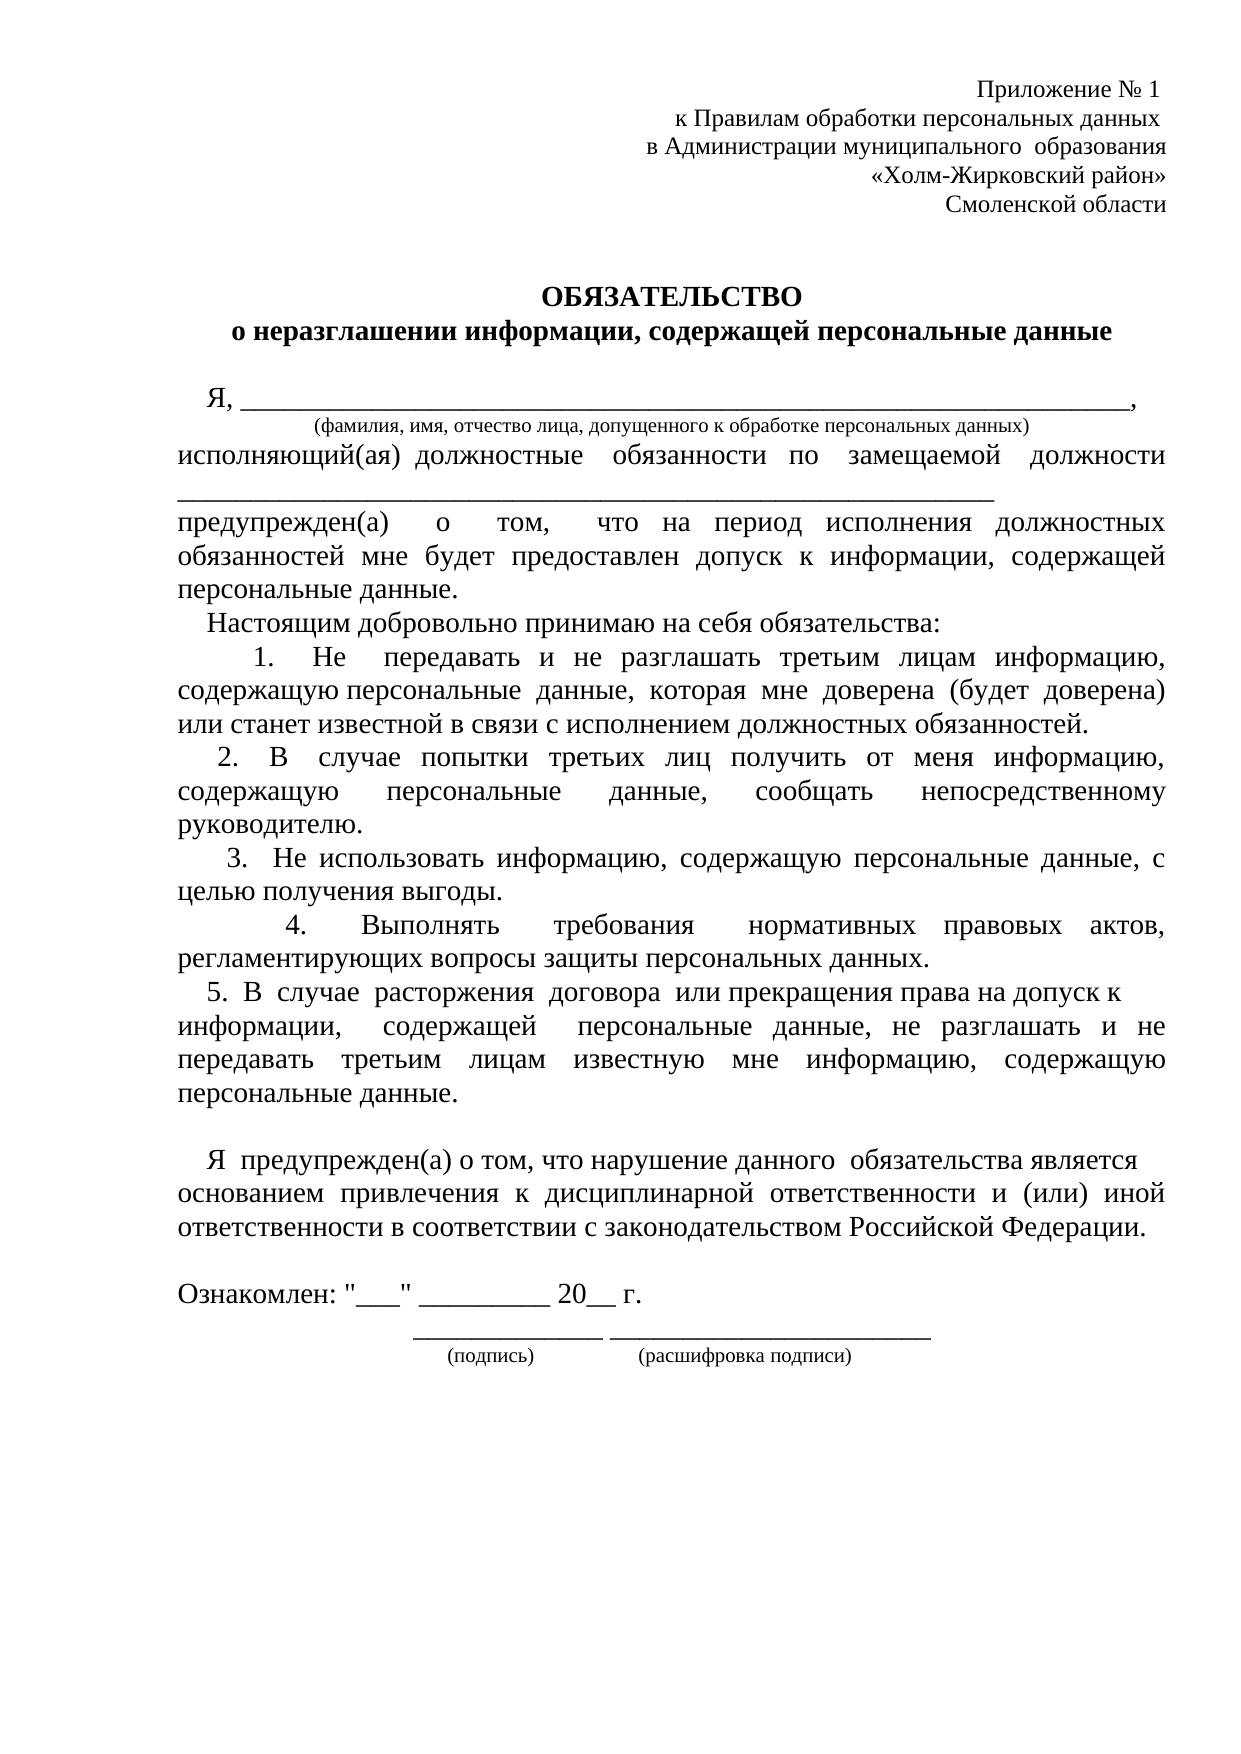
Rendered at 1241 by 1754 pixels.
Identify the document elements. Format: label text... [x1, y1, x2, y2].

text 2. В случае попытки третьих лиц получить от меня информацию, содержащую персональные данные, сообщать непосредственному руководителю. [177, 739, 1167, 840]
text _____________ ______________________ [177, 1309, 1167, 1343]
text предупрежден(а) о том, что на период исполнения должностных обязанностей мне будет предоставлен допуск к информации, содержащей персональные данные. [177, 504, 1167, 605]
text Я, _____________________________________________________________, [177, 380, 1167, 413]
text 4. Выполнять требования нормативных правовых актов, регламентирующих вопросы защиты персональных данных. [177, 907, 1167, 974]
text 1. Не передавать и не разглашать третьим лицам информацию, содержащую персональные данные, которая мне доверена (будет доверена) или станет известной в связи с исполнением должностных обязанностей. [177, 639, 1167, 739]
text (фамилия, имя, отчество лица, допущенного к обработке персональных данных) [177, 413, 1167, 437]
text 3. Не использовать информацию, содержащую персональные данные, с целью получения выгоды. [177, 840, 1167, 907]
text Я предупрежден(а) о том, что нарушение данного обязательства является [177, 1142, 1167, 1175]
text Смоленской области [177, 189, 1167, 218]
text исполняющий(ая) должностные обязанности по замещаемой должности ________________________________________________________ [177, 437, 1167, 504]
text (подпись) (расшифровка подписи) [177, 1343, 1167, 1367]
text Приложение № 1 к Правилам обработки персональных данных в Администрации муниципального образования [177, 74, 1167, 160]
text Ознакомлен: "___" _________ 20__ г. [177, 1276, 1167, 1309]
text Настоящим добровольно принимаю на себя обязательства: [177, 605, 1167, 639]
text основанием привлечения к дисциплинарной ответственности и (или) иной ответственности в соответствии с законодательством Российской Федерации. [177, 1175, 1167, 1242]
text «Холм-Жирковский район» [177, 160, 1167, 189]
text 5. В случае расторжения договора или прекращения права на допуск к [177, 974, 1167, 1008]
text ОБЯЗАТЕЛЬСТВО [177, 279, 1167, 313]
text о неразглашении информации, содержащей персональные данные [177, 313, 1167, 346]
text информации, содержащей персональные данные, не разглашать и не передавать третьим лицам известную мне информацию, содержащую персональные данные. [177, 1008, 1167, 1108]
